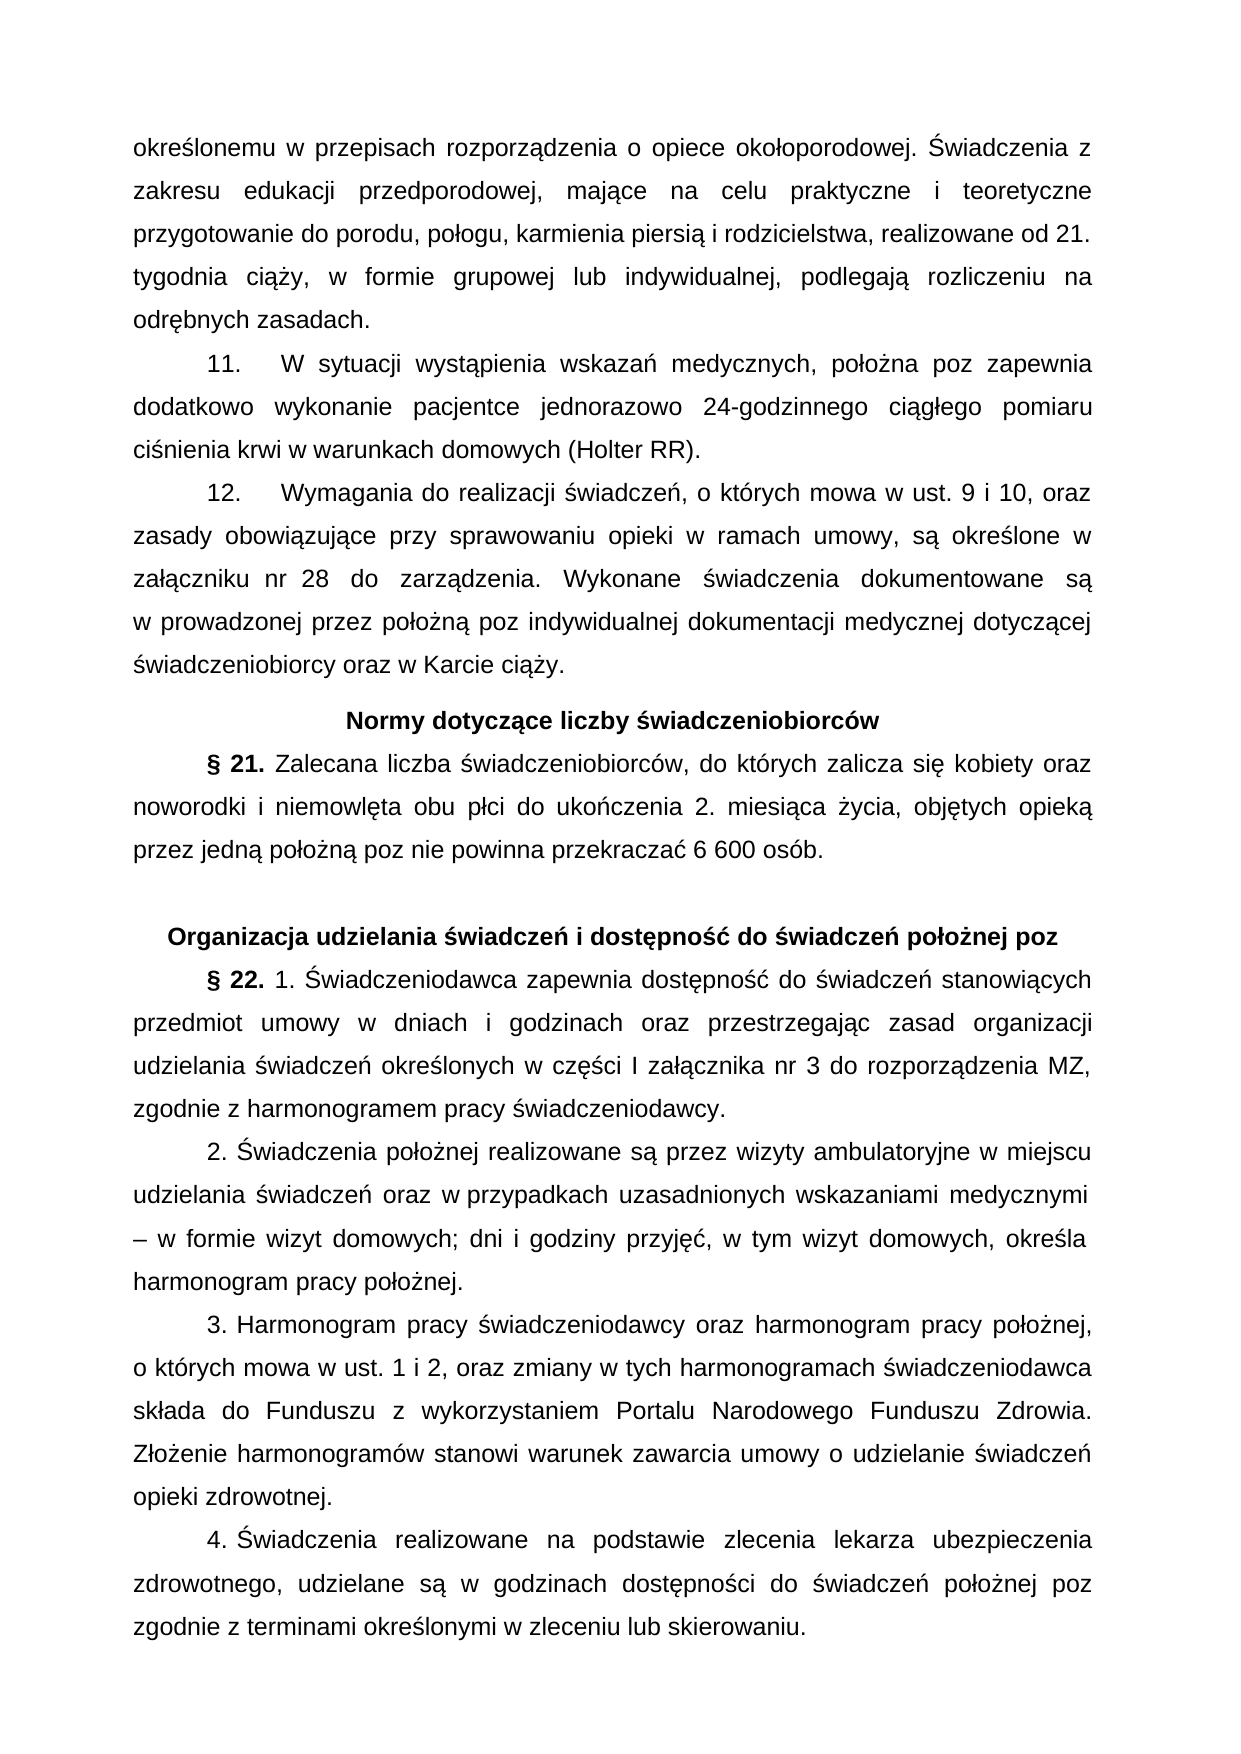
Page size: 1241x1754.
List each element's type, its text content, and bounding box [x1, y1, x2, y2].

subtitle Organizacja udzielania świadczeń i dostępność do świadczeń położnej poz [167, 922, 1105, 950]
text – w formie wizyt domowych; dni i godziny przyjęć, w tym wizyt domowych, określa [133, 1223, 1105, 1252]
list Świadczenia położnej realizowane są przez wizyty ambulatoryjne w miejscu udzielania świadczeń oraz w przypadkach uzasadnionych wskazaniami medycznymi [133, 1137, 1093, 1209]
list Świadczenia realizowane na podstawie zlecenia lekarza ubezpieczenia zdrowotnego, udzielane są w godzinach dostępności do świadczeń położnej poz zgodnie z terminami określonymi w zleceniu lub skierowaniu. [133, 1525, 1093, 1640]
text § 21. Zalecana liczba świadczeniobiorców, do których zalicza się kobiety oraz noworodki i niemowlęta obu płci do ukończenia 2. miesiąca życia, objętych opieką przez jedną położną poz nie powinna przekraczać 6 600 osób. [133, 749, 1093, 864]
subtitle Normy dotyczące liczby świadczeniobiorców [346, 706, 1105, 735]
text określonemu w przepisach rozporządzenia o opiece okołoporodowej. Świadczenia z zakresu edukacji przedporodowej, mające na celu praktyczne i teoretyczne przygotowanie do porodu, połogu, karmienia piersią i rodzicielstwa, realizowane od 21. tygodnia ciąży, w formie grupowej lub indywidualnej, podlegają rozliczeniu na odrębnych zasadach. [133, 133, 1093, 334]
text § 22. 1. Świadczeniodawca zapewnia dostępność do świadczeń stanowiących przedmiot umowy w dniach i godzinach oraz przestrzegając zasad organizacji udzielania świadczeń określonych w części I załącznika nr 3 do rozporządzenia MZ, zgodnie z harmonogramem pracy świadczeniodawcy. [133, 965, 1093, 1123]
list Harmonogram pracy świadczeniodawcy oraz harmonogram pracy położnej, o których mowa w ust. 1 i 2, oraz zmiany w tych harmonogramach świadczeniodawca składa do Funduszu z wykorzystaniem Portalu Narodowego Funduszu Zdrowia. Złożenie harmonogramów stanowi warunek zawarcia umowy o udzielanie świadczeń opieki zdrowotnej. [133, 1310, 1093, 1511]
text harmonogram pracy położnej. [133, 1267, 1105, 1295]
list Wymagania do realizacji świadczeń, o których mowa w ust. 9 i 10, oraz zasady obowiązujące przy sprawowaniu opieki w ramach umowy, są określone w załączniku nr 28 do zarządzenia. Wykonane świadczenia dokumentowane są w prowadzonej przez położną poz indywidualnej dokumentacji medycznej dotyczącej świadczeniobiorcy oraz w Karcie ciąży. [133, 478, 1093, 679]
list W sytuacji wystąpienia wskazań medycznych, położna poz zapewnia dodatkowo wykonanie pacjentce jednorazowo 24-godzinnego ciągłego pomiaru ciśnienia krwi w warunkach domowych (Holter RR). [133, 348, 1093, 463]
